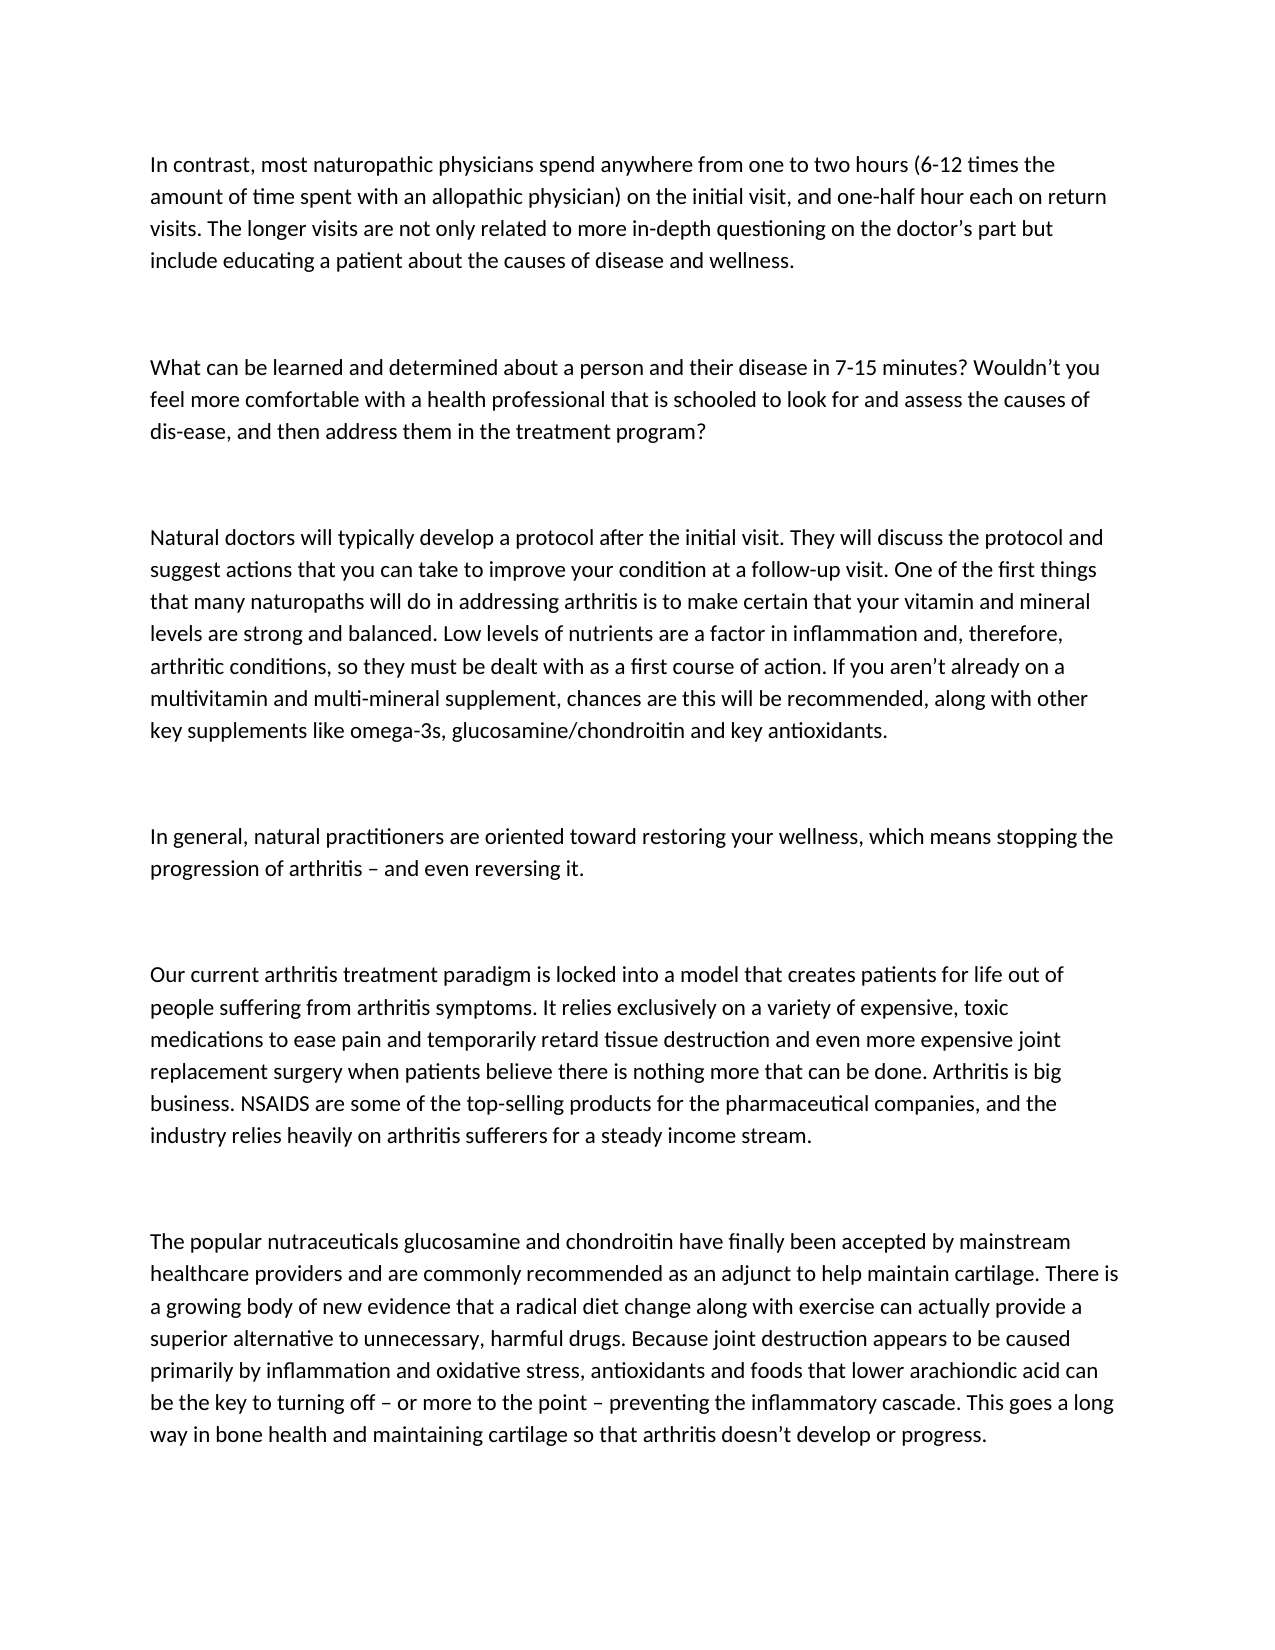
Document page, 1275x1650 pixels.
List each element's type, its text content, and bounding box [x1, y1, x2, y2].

text In contrast, most naturopathic physicians spend anywhere from one to two hours (6-12 times the amount of time spent with an allopathic physician) on the initial visit, and one-half hour each on return visits. The longer visits are not only related to more in-depth questioning on the doctor’s part but include educating a patient about the causes of disease and wellness. [150, 150, 1125, 274]
text The popular nutraceuticals glucosamine and chondroitin have finally been accepted by mainstream healthcare providers and are commonly recommended as an adjunct to help maintain cartilage. There is a growing body of new evidence that a radical diet change along with exercise can actually provide a superior alternative to unnecessary, harmful drugs. Because joint destruction appears to be caused primarily by inflammation and oxidative stress, antioxidants and foods that lower arachiondic acid can be the key to turning off – or more to the point – preventing the inflammatory cascade. This goes a long way in bone health and maintaining cartilage so that arthritis doesn’t develop or progress. [150, 1227, 1125, 1448]
text Our current arthritis treatment paradigm is locked into a model that creates patients for life out of people suffering from arthritis symptoms. It relies exclusively on a variety of expensive, toxic medications to ease pain and temporarily retard tissue destruction and even more expensive joint replacement surgery when patients believe there is nothing more that can be done. Arthritis is big business. NSAIDS are some of the top-selling products for the pharmaceutical companies, and the industry relies heavily on arthritis sufferers for a steady income stream. [150, 960, 1125, 1149]
text In general, natural practitioners are oriented toward restoring your wellness, which means stopping the progression of arthritis – and even reversing it. [150, 822, 1125, 882]
text Natural doctors will typically develop a protocol after the initial visit. They will discuss the protocol and suggest actions that you can take to improve your condition at a follow-up visit. One of the first things that many naturopaths will do in addressing arthritis is to make certain that your vitamin and mineral levels are strong and balanced. Low levels of nutrients are a factor in inflammation and, therefore, arthritic conditions, so they must be dealt with as a first course of action. If you aren’t already on a multivitamin and multi-mineral supplement, chances are this will be recommended, along with other key supplements like omega-3s, glucosamine/chondroitin and key antioxidants. [150, 523, 1125, 744]
text What can be learned and determined about a person and their disease in 7-15 minutes? Wouldn’t you feel more comfortable with a health professional that is schooled to look for and assess the causes of dis-ease, and then address them in the treatment program? [150, 353, 1125, 445]
